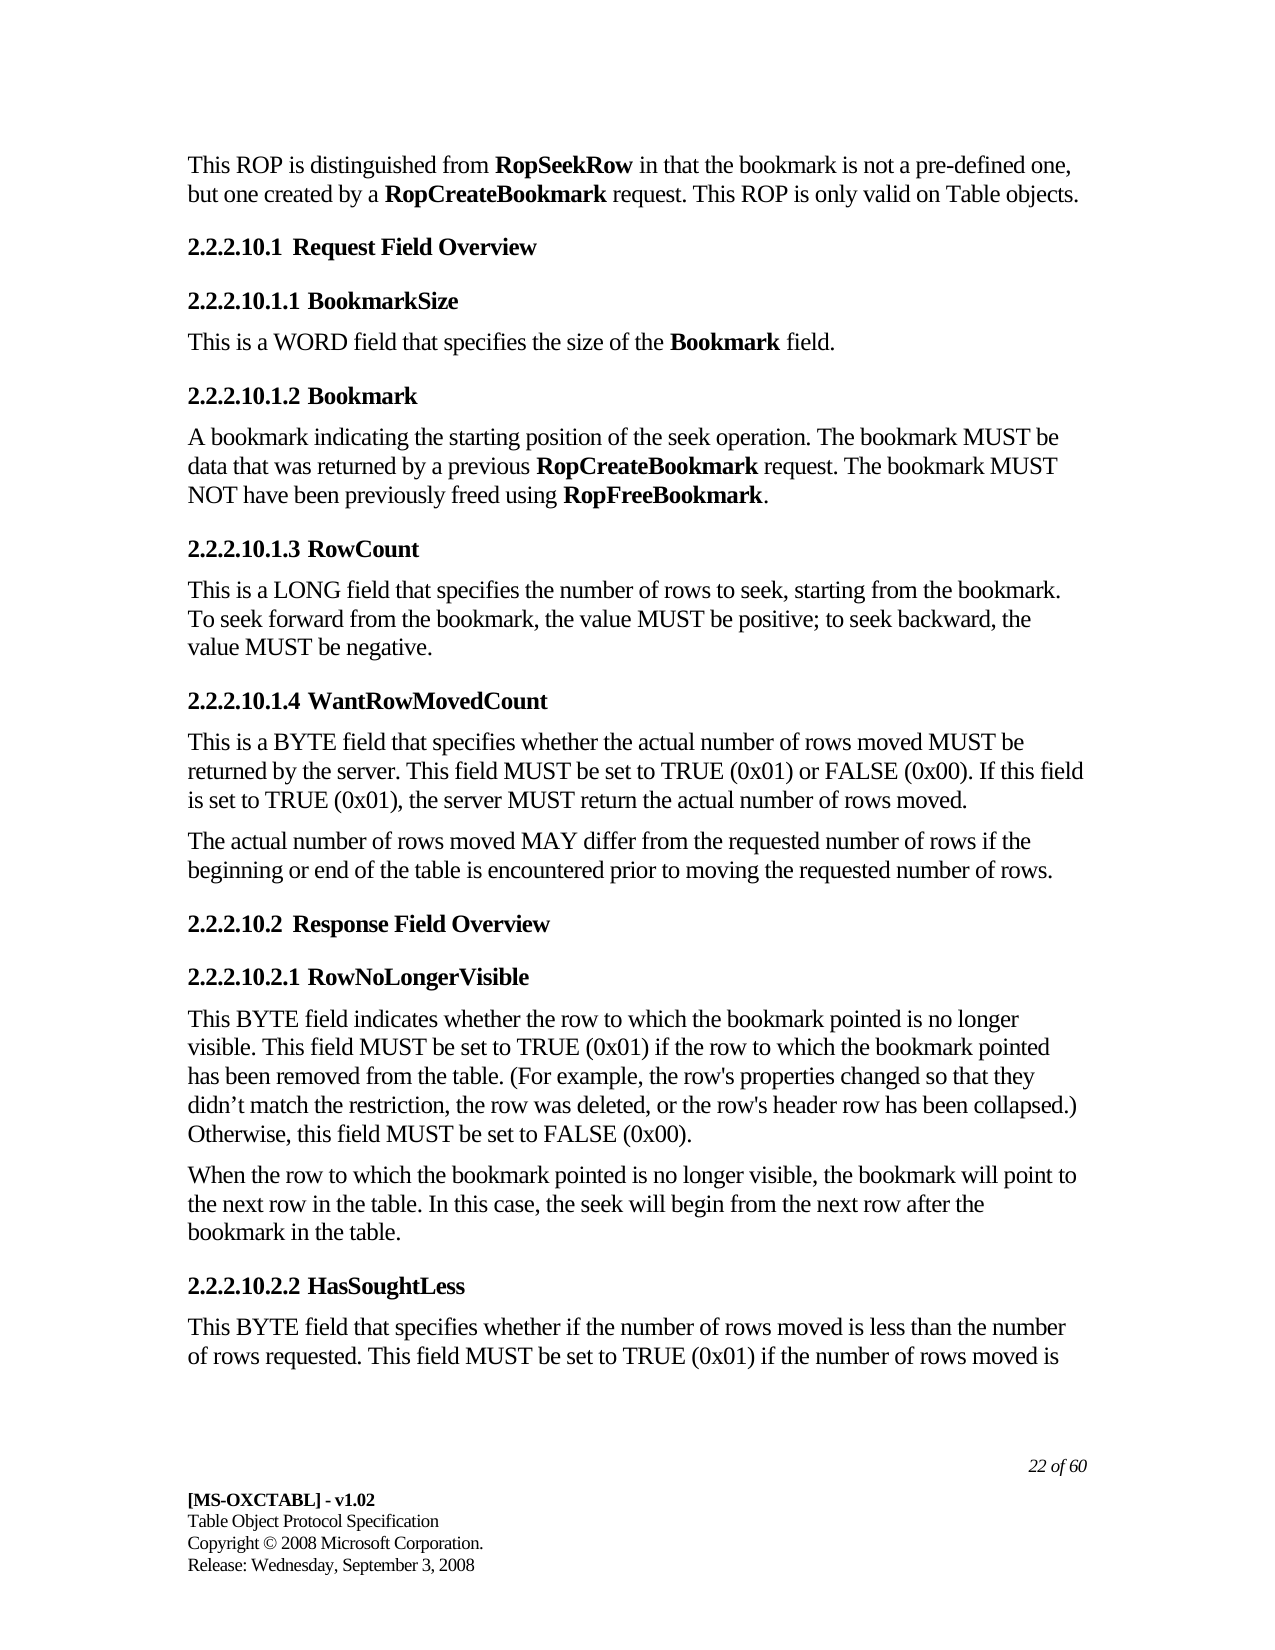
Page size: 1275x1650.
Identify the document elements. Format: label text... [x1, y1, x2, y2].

text This BYTE field indicates whether the row to which the bookmark pointed is no longer visible. This field MUST be set to TRUE (0x01) if the row to which the bookmark pointed has been removed from the table. (For example, the row's properties changed so that they didn’t match the restriction, the row was deleted, or the row's header row has been collapsed.) Otherwise, this field MUST be set to FALSE (0x00). [187, 1004, 1087, 1147]
subtitle HasSoughtLess [187, 1271, 1087, 1300]
text A bookmark indicating the starting position of the seek operation. The bookmark MUST be data that was returned by a previous RopCreateBookmark request. The bookmark MUST NOT have been previously freed using RopFreeBookmark. [187, 422, 1087, 509]
subtitle Bookmark [187, 381, 1087, 410]
text When the row to which the bookmark pointed is no longer visible, the bookmark will point to the next row in the table. In this case, the seek will begin from the next row after the bookmark in the table. [187, 1160, 1087, 1246]
subtitle RowCount [187, 534, 1087, 562]
text This is a LONG field that specifies the number of rows to seek, starting from the bookmark. To seek forward from the bookmark, the value MUST be positive; to seek backward, the value MUST be negative. [187, 575, 1087, 661]
text This ROP is distinguished from RopSeekRow in that the bookmark is not a pre-defined one, but one created by a RopCreateBookmark request. This ROP is only valid on Table objects. [187, 150, 1087, 207]
text The actual number of rows moved MAY differ from the requested number of rows if the beginning or end of the table is encountered prior to moving the requested number of rows. [187, 826, 1087, 884]
subtitle Response Field Overview [187, 909, 1087, 937]
subtitle BookmarkSize [187, 286, 1087, 315]
subtitle RowNoLongerVisible [187, 962, 1087, 991]
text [187, 1312, 1087, 1370]
text This is a WORD field that specifies the size of the Bookmark field. [187, 327, 1087, 356]
subtitle WantRowMovedCount [187, 686, 1087, 715]
subtitle Request Field Overview [187, 232, 1087, 261]
text This is a BYTE field that specifies whether the actual number of rows moved MUST be returned by the server. This field MUST be set to TRUE (0x01) or FALSE (0x00). If this field is set to TRUE (0x01), the server MUST return the actual number of rows moved. [187, 727, 1087, 814]
